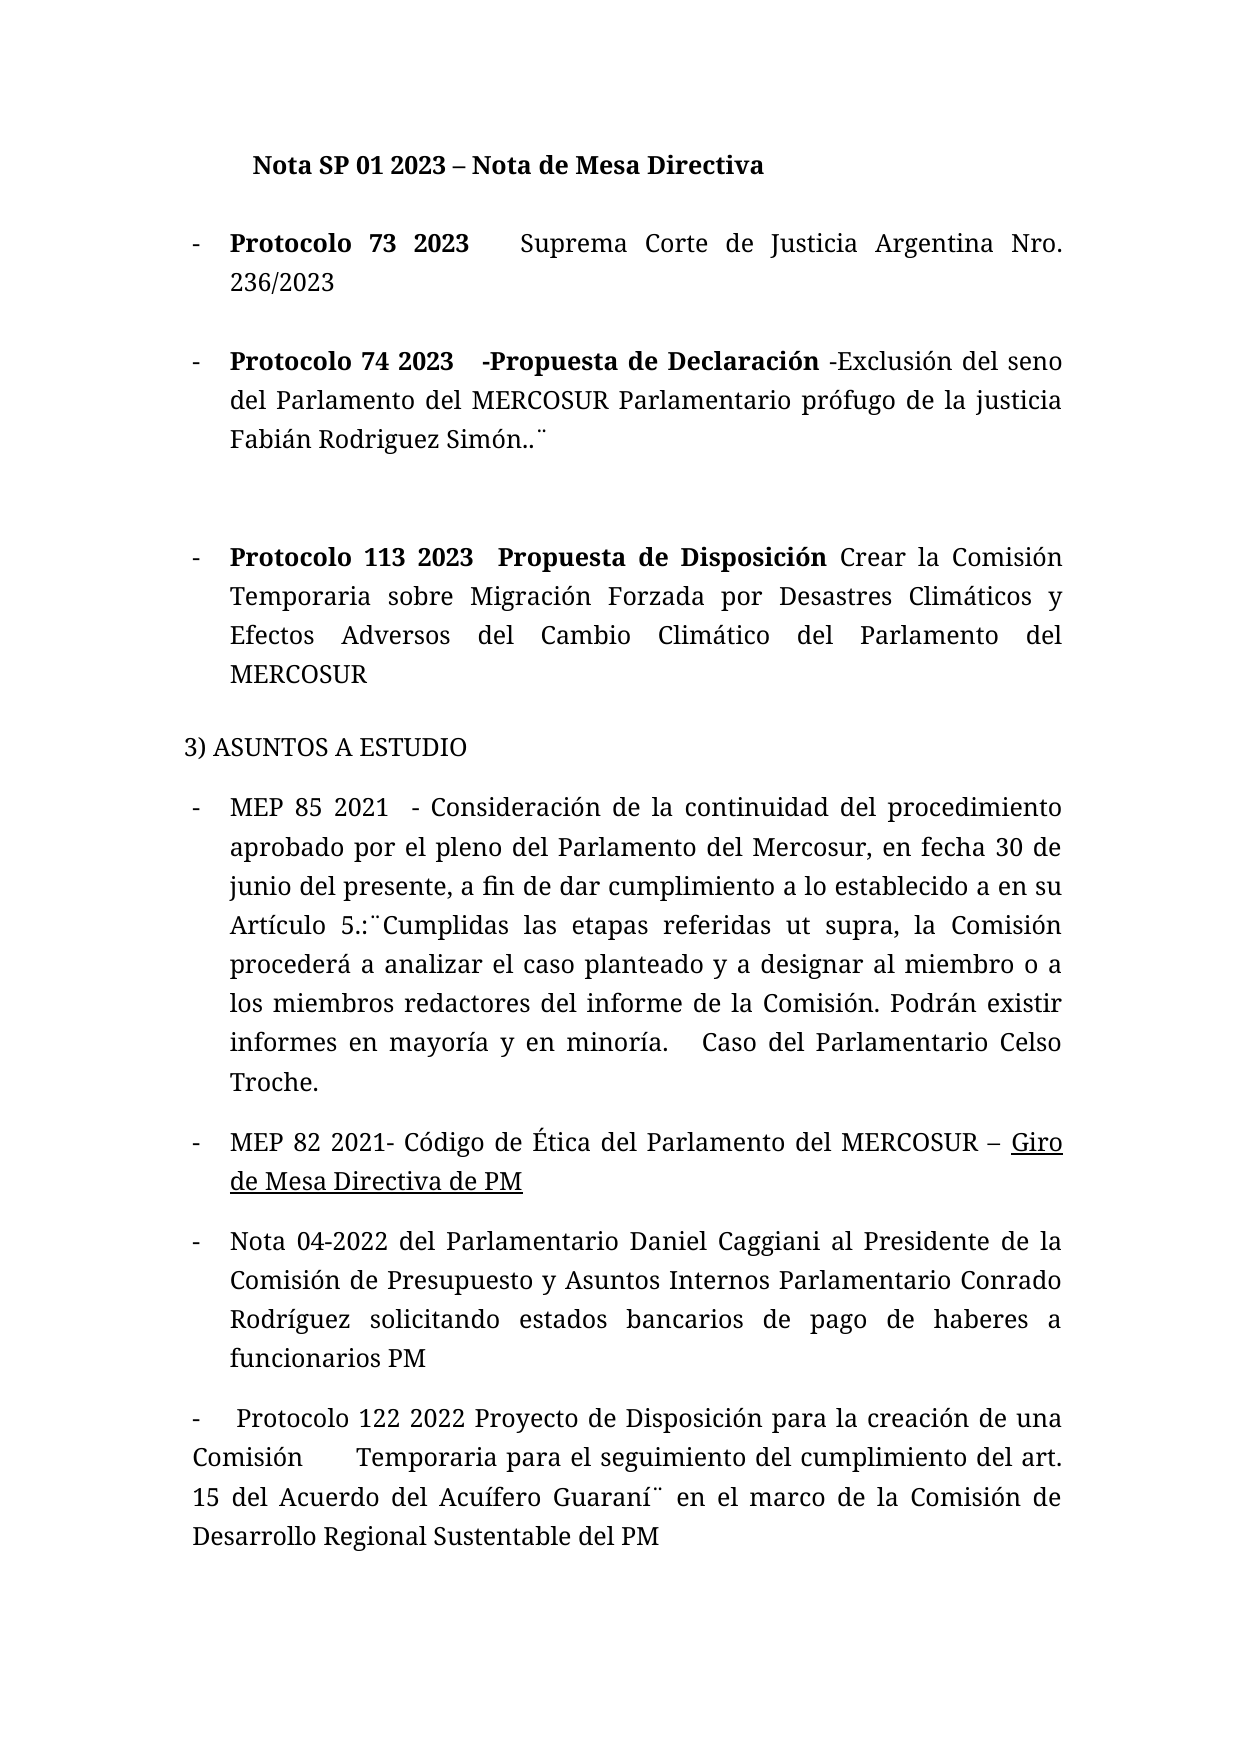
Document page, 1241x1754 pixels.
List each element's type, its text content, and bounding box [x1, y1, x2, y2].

list MEP 82 2021- Código de Ética del Parlamento del MERCOSUR – Giro de Mesa Directiva de PM [192, 1124, 1063, 1197]
list Nota SP 01 2023 – Nota de Mesa Directiva [252, 148, 1063, 182]
list Protocolo 74 2023 -Propuesta de Declaración -Exclusión del seno del Parlamento del MERCOSUR Parlamentario prófugo de la justicia Fabián Rodriguez Simón..¨ [192, 343, 1063, 456]
list MEP 85 2021 - Consideración de la continuidad del procedimiento aprobado por el pleno del Parlamento del Mercosur, en fecha 30 de junio del presente, a fin de dar cumplimiento a lo establecido a en su Artículo 5.:¨Cumplidas las etapas referidas ut supra, la Comisión procederá a analizar el caso planteado y a designar al miembro o a los miembros redactores del informe de la Comisión. Podrán existir informes en mayoría y en minoría. Caso del Parlamentario Celso Troche. [192, 790, 1063, 1098]
list Protocolo 113 2023 Propuesta de Disposición Crear la Comisión Temporaria sobre Migración Forzada por Desastres Climáticos y Efectos Adversos del Cambio Climático del Parlamento del MERCOSUR [192, 539, 1063, 691]
list Nota 04-2022 del Parlamentario Daniel Caggiani al Presidente de la Comisión de Presupuesto y Asuntos Internos Parlamentario Conrado Rodríguez solicitando estados bancarios de pago de haberes a funcionarios PM [192, 1223, 1063, 1375]
list Protocolo 73 2023 Suprema Corte de Justicia Argentina Nro. 236/2023 [192, 226, 1063, 299]
text 3) ASUNTOS A ESTUDIO [177, 730, 1063, 764]
text - Protocolo 122 2022 Proyecto de Disposición para la creación de una Comisión Temporaria para el seguimiento del cumplimiento del art. 15 del Acuerdo del Acuífero Guaraní¨ en el marco de la Comisión de Desarrollo Regional Sustentable del PM [192, 1401, 1063, 1552]
